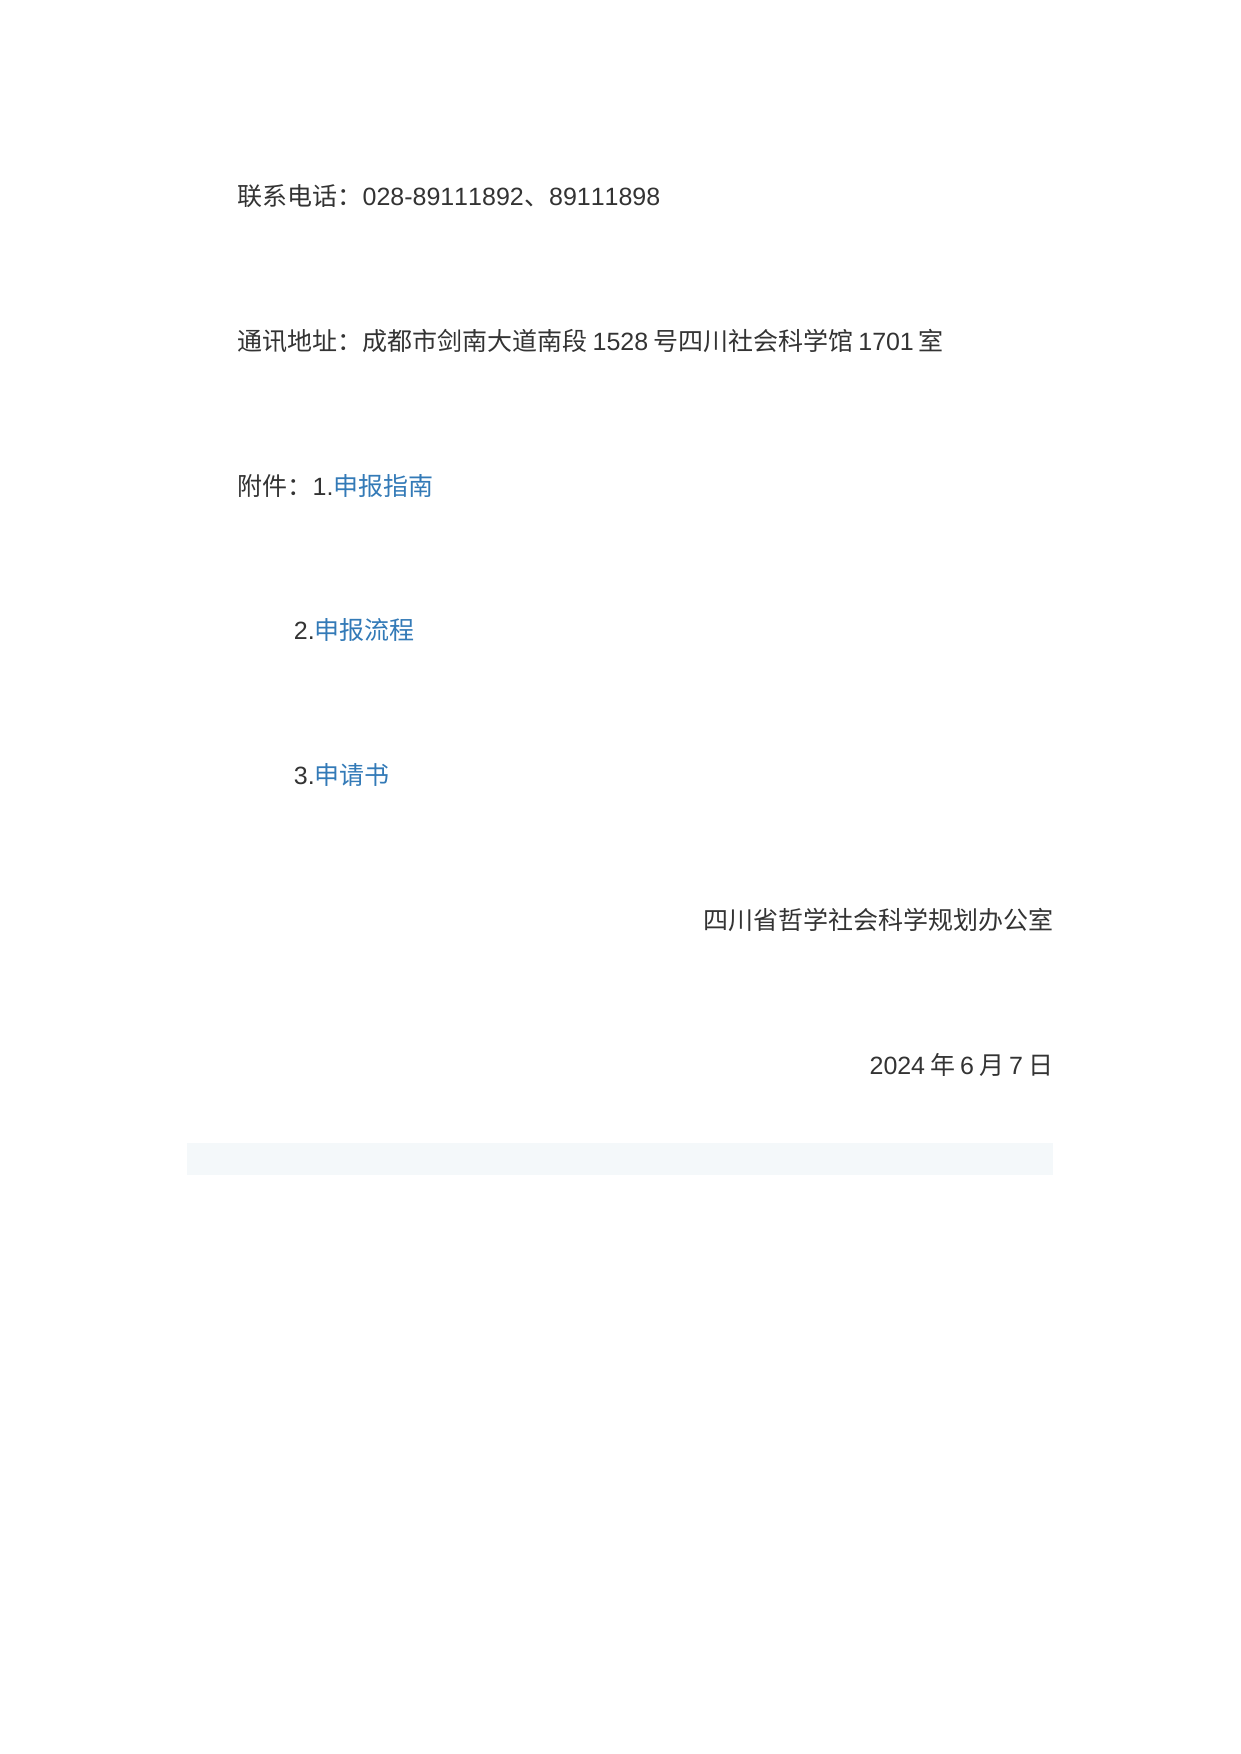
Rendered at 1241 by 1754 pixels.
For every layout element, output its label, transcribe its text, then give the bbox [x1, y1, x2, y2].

text 3.申请书 [187, 741, 1053, 806]
text 附件：1.申报指南 [187, 452, 1053, 517]
text 通讯地址：成都市剑南大道南段1528号四川社会科学馆1701室 [187, 307, 1053, 372]
text 2024年6月7日 [187, 1031, 1053, 1096]
text 2.申报流程 [187, 596, 1053, 661]
text 联系电话：028-89111892、89111898 [187, 162, 1053, 227]
text 四川省哲学社会科学规划办公室 [187, 886, 1053, 951]
